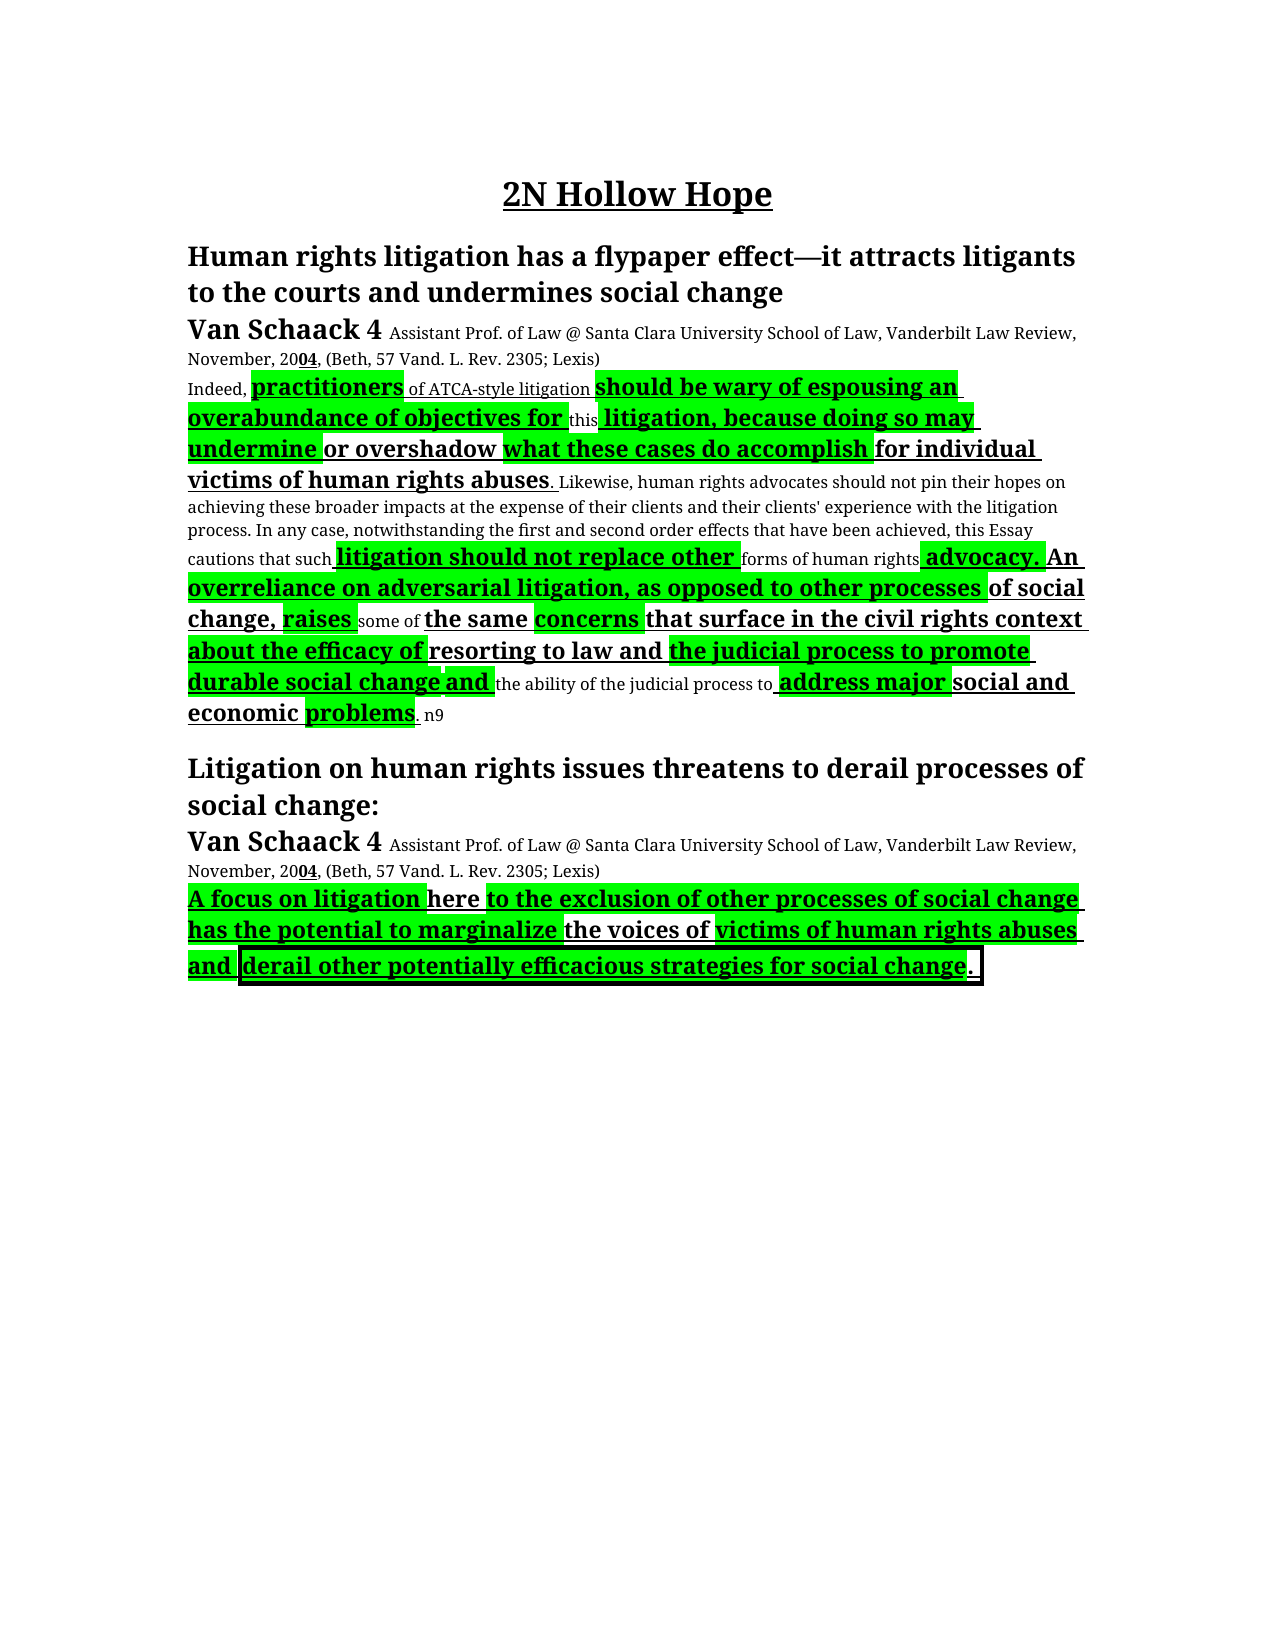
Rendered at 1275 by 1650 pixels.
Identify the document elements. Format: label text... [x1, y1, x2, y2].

subtitle 2N Hollow Hope [187, 171, 1087, 216]
subtitle Litigation on human rights issues threatens to derail processes of social change: [187, 749, 1087, 823]
text Van Schaack 4 Assistant Prof. of Law @ Santa Clara University School of Law, Vanderbilt Law Review, November, 2004, (Beth, 57 Vand. L. Rev. 2305; Lexis) [187, 823, 1087, 882]
subtitle Human rights litigation has a flypaper effect—it attracts litigants to the courts and undermines social change [187, 237, 1087, 311]
text Van Schaack 4 Assistant Prof. of Law @ Santa Clara University School of Law, Vanderbilt Law Review, November, 2004, (Beth, 57 Vand. L. Rev. 2305; Lexis) [187, 311, 1087, 370]
text A focus on litigation here to the exclusion of other processes of social change has the potential to marginalize the voices of victims of human rights abuses and derail other potentially efficacious strategies for social change. [187, 882, 1087, 986]
text Indeed, practitioners of ATCA-style litigation should be wary of espousing an overabundance of objectives for this litigation, because doing so may undermine or overshadow what these cases do accomplish for individual victims of human rights abuses. Likewise, human rights advocates should not pin their hopes on achieving these broader impacts at the expense of their clients and their clients' experience with the litigation process. In any case, notwithstanding the first and second order effects that have been achieved, this Essay cautions that such litigation should not replace other forms of human rights advocacy. An overreliance on adversarial litigation, as opposed to other processes of social change, raises some of the same concerns that surface in the civil rights context about the efficacy of resorting to law and the judicial process to promote durable social change and the ability of the judicial process to address major social and economic problems. n9 [187, 370, 1087, 630]
text Indeed, practitioners of ATCA-style litigation should be wary of espousing an overabundance of objectives for this litigation, because doing so may undermine or overshadow what these cases do accomplish for individual victims of human rights abuses. Likewise, human rights advocates should not pin their hopes on achieving these broader impacts at the expense of their clients and their clients' experience with the litigation process. In any case, notwithstanding the first and second order effects that have been achieved, this Essay cautions that such litigation should not replace other forms of human rights advocacy. An overreliance on adversarial litigation, as opposed to other processes of social change, raises some of the same concerns that surface in the civil rights context about the efficacy of resorting to law and the judicial process to promote durable social change and the ability of the judicial process to address major social and economic problems. n9 [187, 603, 1087, 728]
